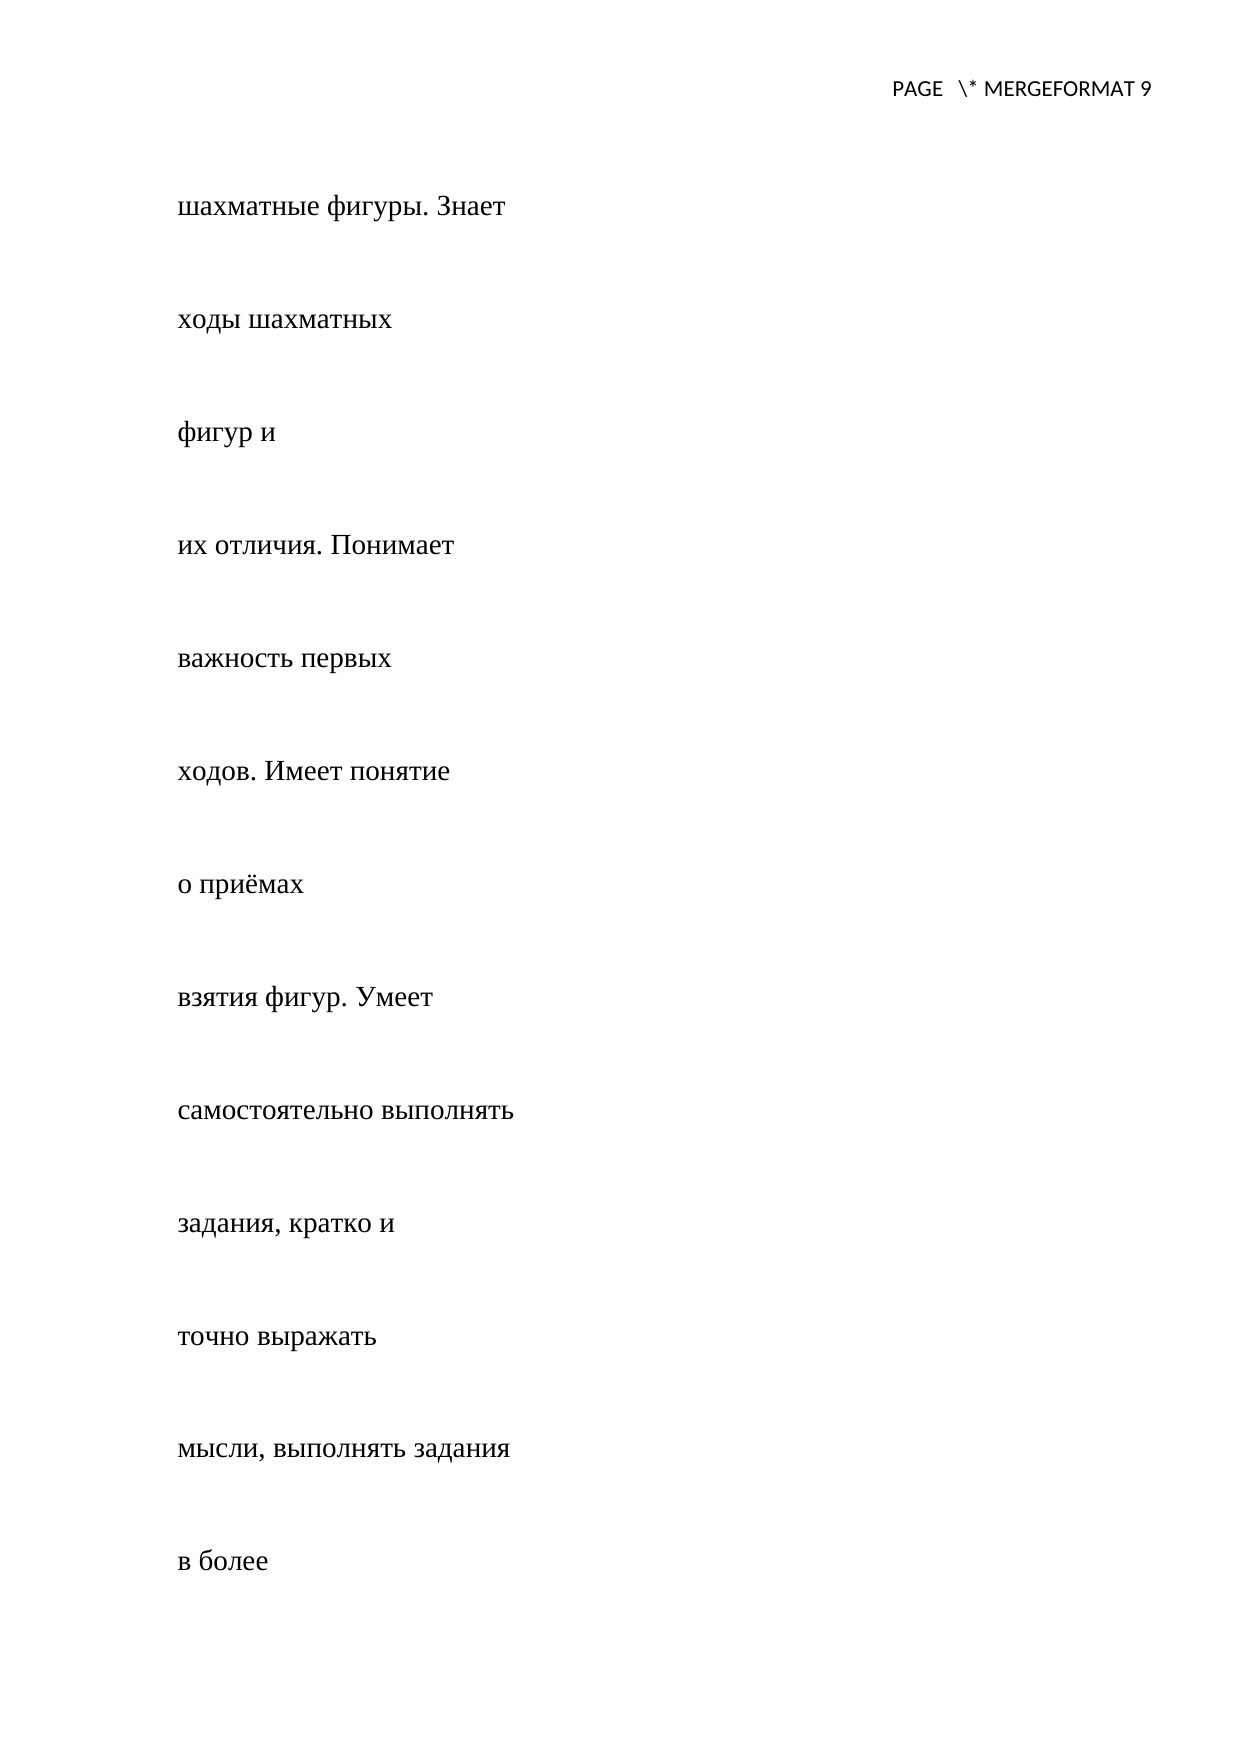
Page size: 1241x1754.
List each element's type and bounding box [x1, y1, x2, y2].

text [177, 130, 1152, 1578]
